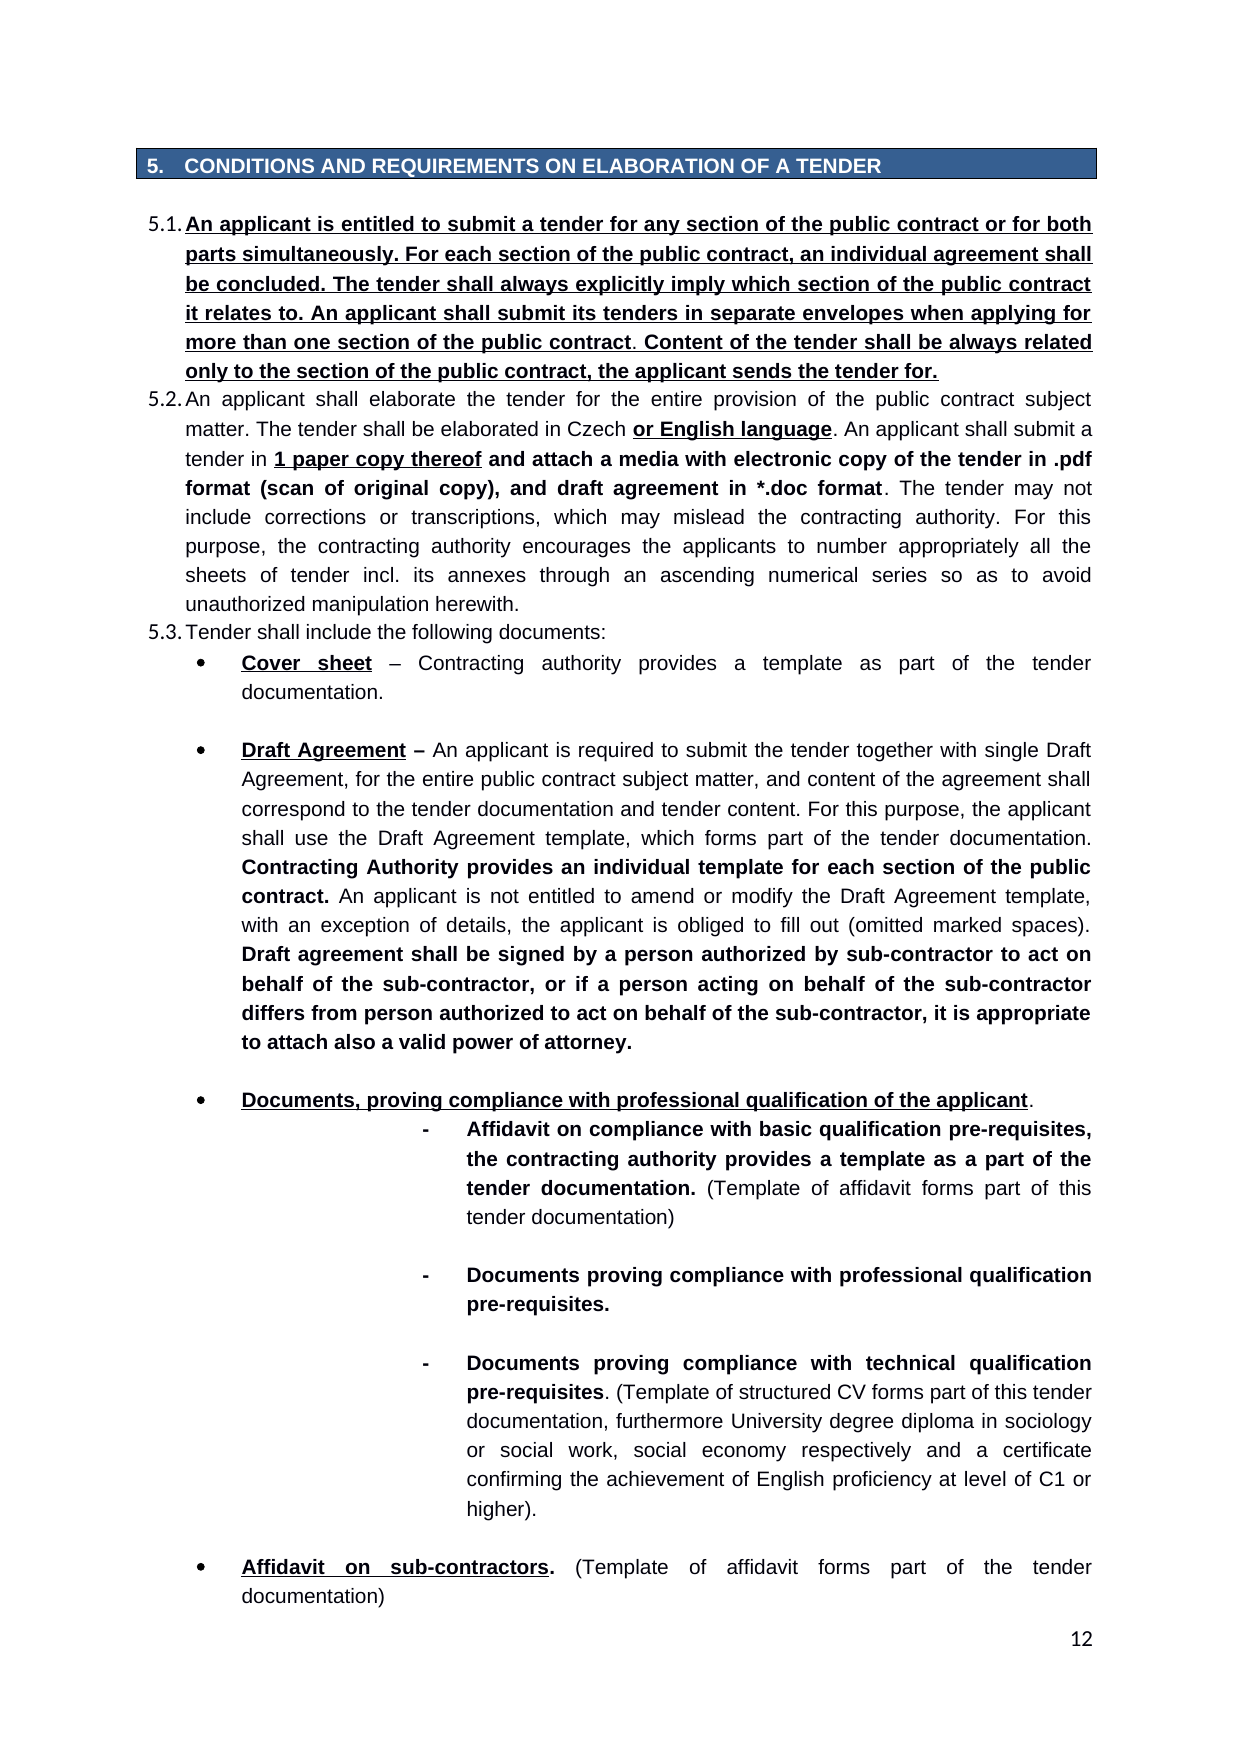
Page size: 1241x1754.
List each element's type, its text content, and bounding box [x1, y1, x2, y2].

list Tender shall include the following documents: [148, 616, 1093, 645]
list Draft Agreement – An applicant is required to submit the tender together with single Draft Agreement, for the entire public contract subject matter, and content of the agreement shall correspond to the tender documentation and tender content. For this purpose, the applicant shall use the Draft Agreement template, which forms part of the tender documentation. Contracting Authority provides an individual template for each section of the public contract. An applicant is not entitled to amend or modify the Draft Agreement template, with an exception of details, the applicant is obliged to fill out (omitted marked spaces). Draft agreement shall be signed by a person authorized by sub-contractor to act on behalf of the sub-contractor, or if a person acting on behalf of the sub-contractor differs from person authorized to act on behalf of the sub-contractor, it is appropriate to attach also a valid power of attorney. [197, 733, 1093, 1054]
list Cover sheet – Contracting authority provides a template as part of the tender documentation. [197, 645, 1093, 704]
list Documents, proving compliance with professional qualification of the applicant. [197, 1083, 1093, 1112]
list Documents proving compliance with technical qualification pre-requisites. (Template of structured CV forms part of this tender documentation, furthermore University degree diploma in sociology or social work, social economy respectively and a certificate confirming the achievement of English proficiency at level of C1 or higher). [422, 1345, 1093, 1520]
list An applicant shall elaborate the tender for the entire provision of the public contract subject matter. The tender shall be elaborated in Czech or English language. An applicant shall submit a tender in 1 paper copy thereof and attach a media with electronic copy of the tender in .pdf format (scan of original copy), and draft agreement in *.doc format. The tender may not include corrections or transcriptions, which may mislead the contracting authority. For this purpose, the contracting authority encourages the applicants to number appropriately all the sheets of tender incl. its annexes through an ascending numerical series so as to avoid unauthorized manipulation herewith. [148, 383, 1093, 616]
list An applicant is entitled to submit a tender for any section of the public contract or for both parts simultaneously. For each section of the public contract, an individual agreement shall be concluded. The tender shall always explicitly imply which section of the public contract it relates to. An applicant shall submit its tenders in separate envelopes when applying for more than one section of the public contract. Content of the tender shall be always related only to the section of the public contract, the applicant sends the tender for. [148, 208, 1093, 383]
list Affidavit on compliance with basic qualification pre-requisites, the contracting authority provides a template as a part of the tender documentation. (Template of affidavit forms part of this tender documentation) [422, 1112, 1093, 1229]
list Affidavit on sub-contractors. (Template of affidavit forms part of the tender documentation) [197, 1549, 1093, 1608]
table_header CONDITIONS AND REQUIREMENTS ON ELABORATION OF A TENDER [137, 149, 1096, 178]
list Documents proving compliance with professional qualification pre-requisites. [422, 1258, 1093, 1316]
